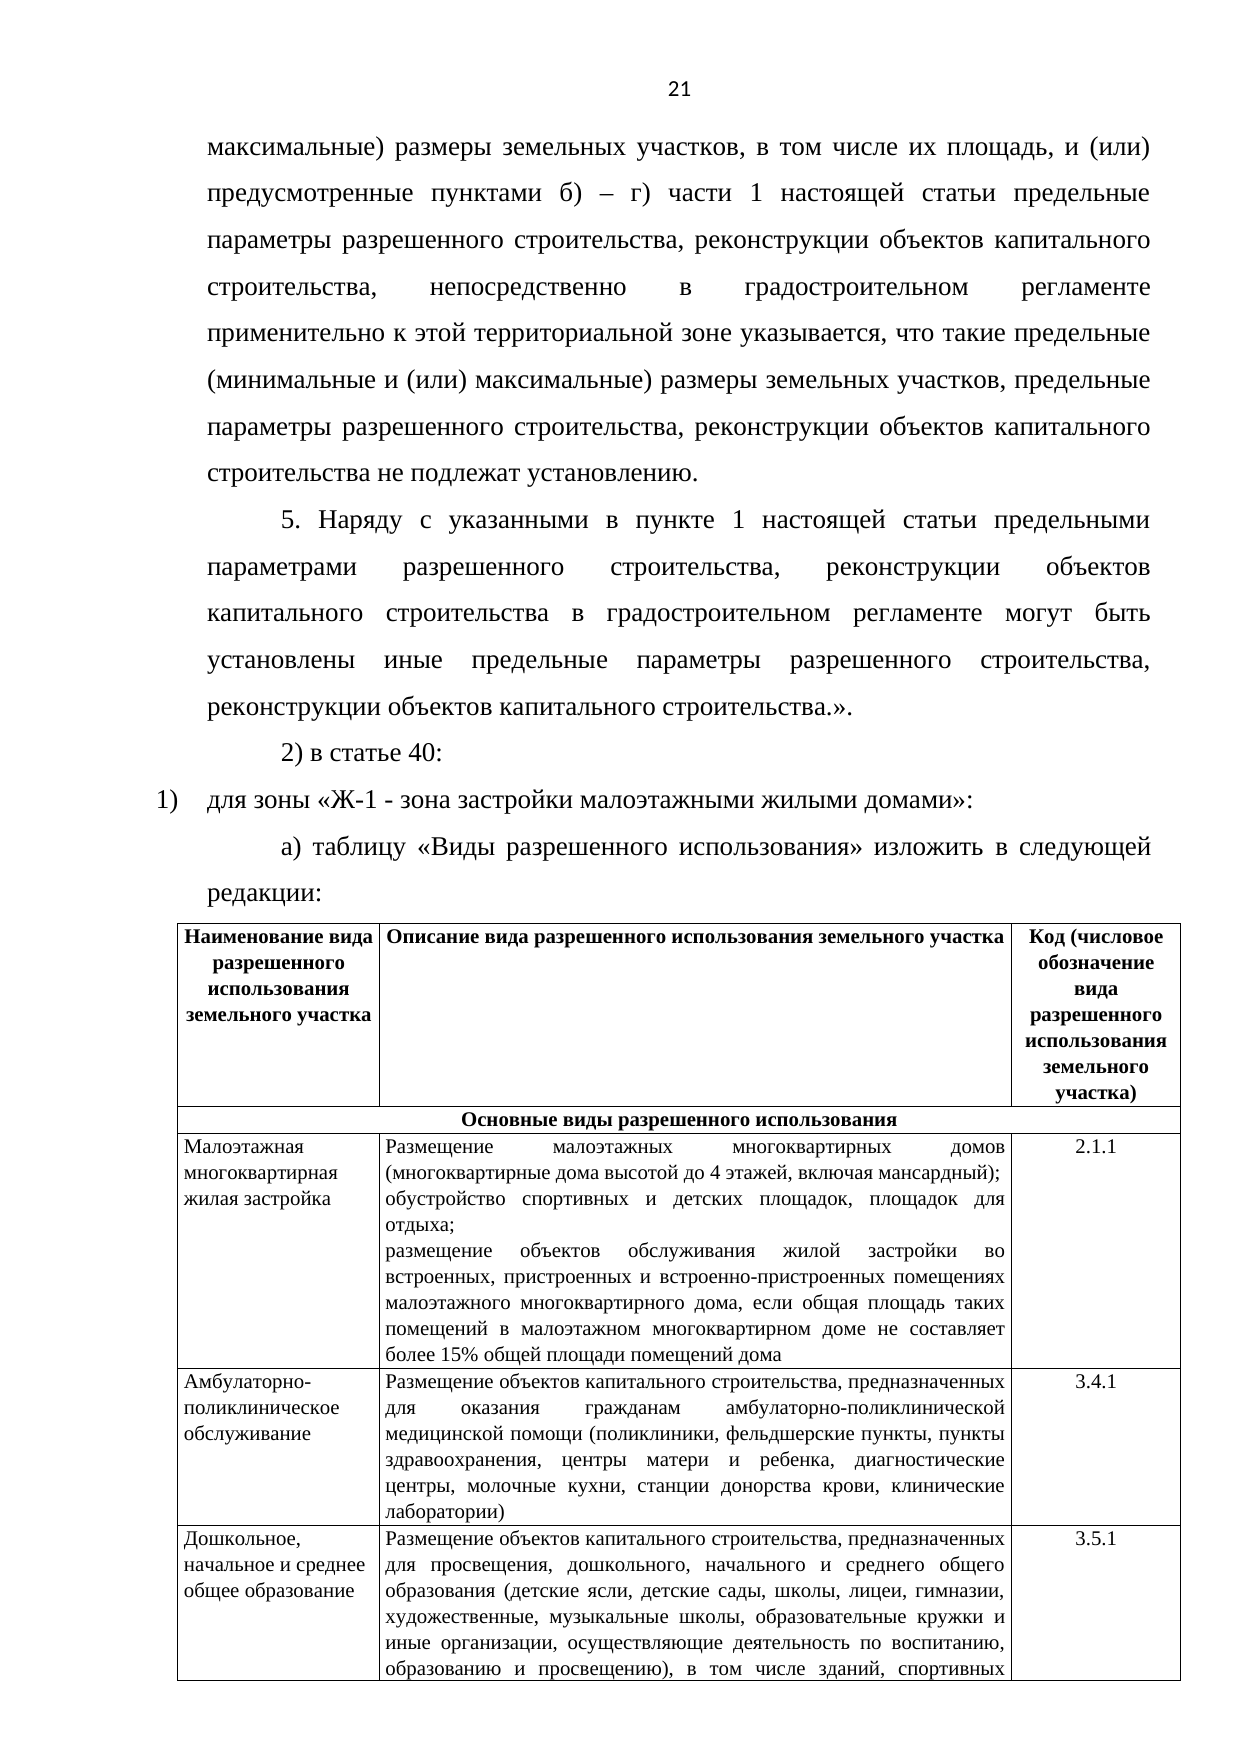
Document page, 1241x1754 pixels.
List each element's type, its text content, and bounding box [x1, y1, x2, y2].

table_cell Амбулаторно-поликлиническое обслуживание [178, 1369, 379, 1525]
text 2) в статье 40: [207, 737, 1152, 768]
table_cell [380, 1526, 1011, 1679]
table_cell Малоэтажная многоквартирная жилая застройка [178, 1134, 379, 1368]
table_cell Размещение объектов капитального строительства, предназначенных для оказания гражданам амбулаторно-поликлинической медицинской помощи (поликлиники, фельдшерские пункты, пункты здравоохранения, центры матери и ребенка, диагностические центры, молочные кухни, станции донорства крови, клинические лаборатории) [380, 1369, 1011, 1525]
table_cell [178, 1526, 379, 1679]
table_header Наименование вида разрешенного использования земельного участка [178, 924, 379, 1106]
list для зоны «Ж-1 - зона застройки малоэтажными жилыми домами»: [331, 783, 1152, 814]
table_cell Размещение малоэтажных многоквартирных домов (многоквартирные дома высотой до 4 этажей, включая мансардный); обустройство спортивных и детских площадок, площадок для отдыха; размещение объектов обслуживания жилой застройки во встроенных, пристроенных и встроенно-пристроенных помещениях малоэтажного многоквартирного дома, если общая площадь таких помещений в малоэтажном многоквартирном доме не составляет более 15% общей площади помещений дома [380, 1134, 1011, 1368]
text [207, 130, 1152, 488]
table_header Описание вида разрешенного использования земельного участка [380, 924, 1011, 1106]
text 5. Наряду с указанными в пункте 1 настоящей статьи предельными параметрами разрешенного строительства, реконструкции объектов капитального строительства в градостроительном регламенте могут быть установлены иные предельные параметры разрешенного строительства, реконструкции объектов капитального строительства.». [207, 503, 1152, 721]
table_cell Основные виды разрешенного использования [178, 1107, 1180, 1133]
text а) таблицу «Виды разрешенного использования» изложить в следующей редакции: [207, 830, 1152, 908]
table_cell 3.4.1 [1012, 1369, 1180, 1525]
table_header Код (числовое обозначение вида разрешенного использования земельного участка) [1012, 924, 1180, 1106]
table_cell 2.1.1 [1012, 1134, 1180, 1368]
table_cell 3.5.1 [1012, 1526, 1180, 1679]
